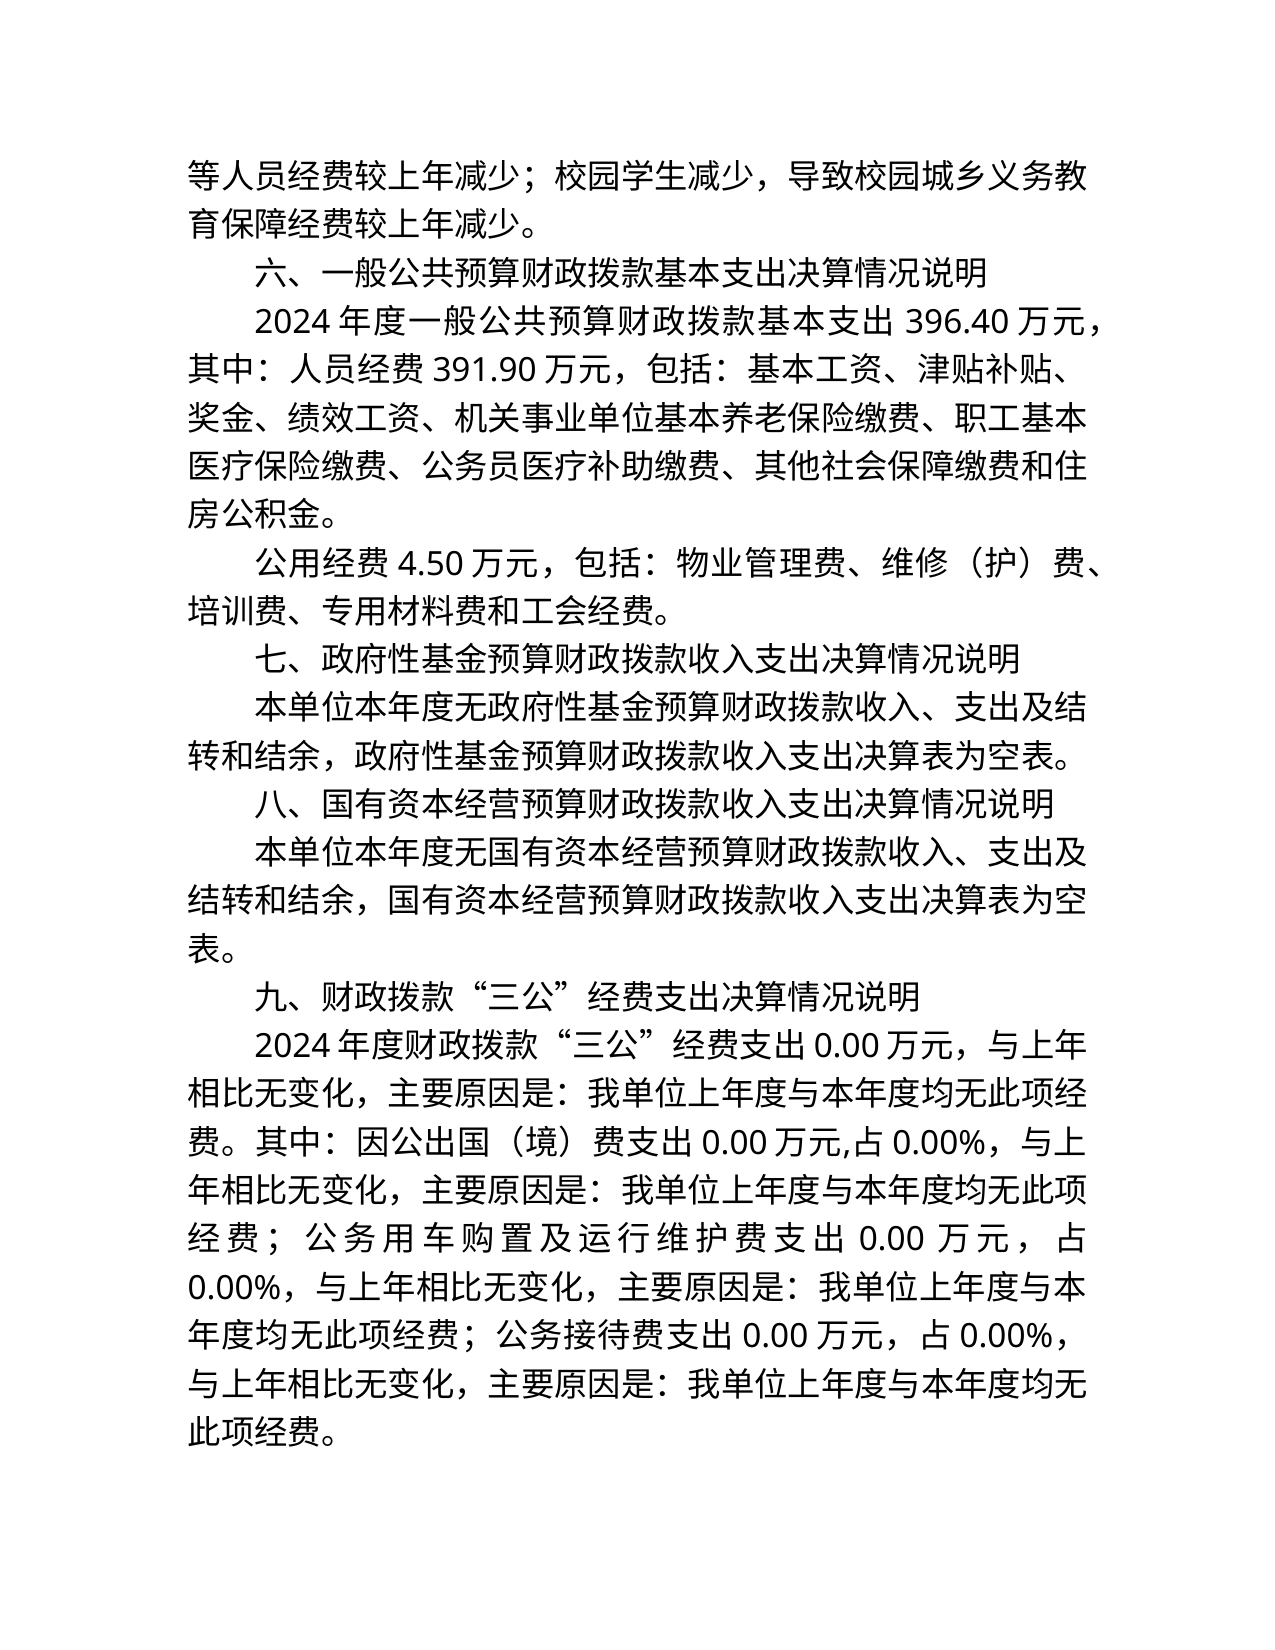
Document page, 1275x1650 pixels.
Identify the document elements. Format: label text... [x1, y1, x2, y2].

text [187, 150, 1087, 246]
text 八、国有资本经营预算财政拨款收入支出决算情况说明 [187, 778, 1087, 826]
text 2024年度一般公共预算财政拨款基本支出396.40万元，其中：人员经费391.90万元，包括：基本工资、津贴补贴、奖金、绩效工资、机关事业单位基本养老保险缴费、职工基本医疗保险缴费、公务员医疗补助缴费、其他社会保障缴费和住房公积金。 [187, 295, 1087, 536]
text 七、政府性基金预算财政拨款收入支出决算情况说明 [187, 633, 1087, 681]
text 九、财政拨款“三公”经费支出决算情况说明 [187, 971, 1087, 1019]
text 本单位本年度无国有资本经营预算财政拨款收入、支出及结转和结余，国有资本经营预算财政拨款收入支出决算表为空表。 [187, 826, 1087, 971]
text 六、一般公共预算财政拨款基本支出决算情况说明 [187, 246, 1087, 295]
text 本单位本年度无政府性基金预算财政拨款收入、支出及结转和结余，政府性基金预算财政拨款收入支出决算表为空表。 [187, 681, 1087, 778]
text 公用经费4.50万元，包括：物业管理费、维修（护）费、培训费、专用材料费和工会经费。 [187, 536, 1087, 633]
text 2024年度财政拨款“三公”经费支出0.00万元，与上年相比无变化，主要原因是：我单位上年度与本年度均无此项经费。其中：因公出国（境）费支出0.00万元,占0.00%，与上年相比无变化，主要原因是：我单位上年度与本年度均无此项经费；公务用车购置及运行维护费支出0.00万元，占0.00%，与上年相比无变化，主要原因是：我单位上年度与本年度均无此项经费；公务接待费支出0.00万元，占0.00%，与上年相比无变化，主要原因是：我单位上年度与本年度均无此项经费。 [187, 1019, 1087, 1454]
